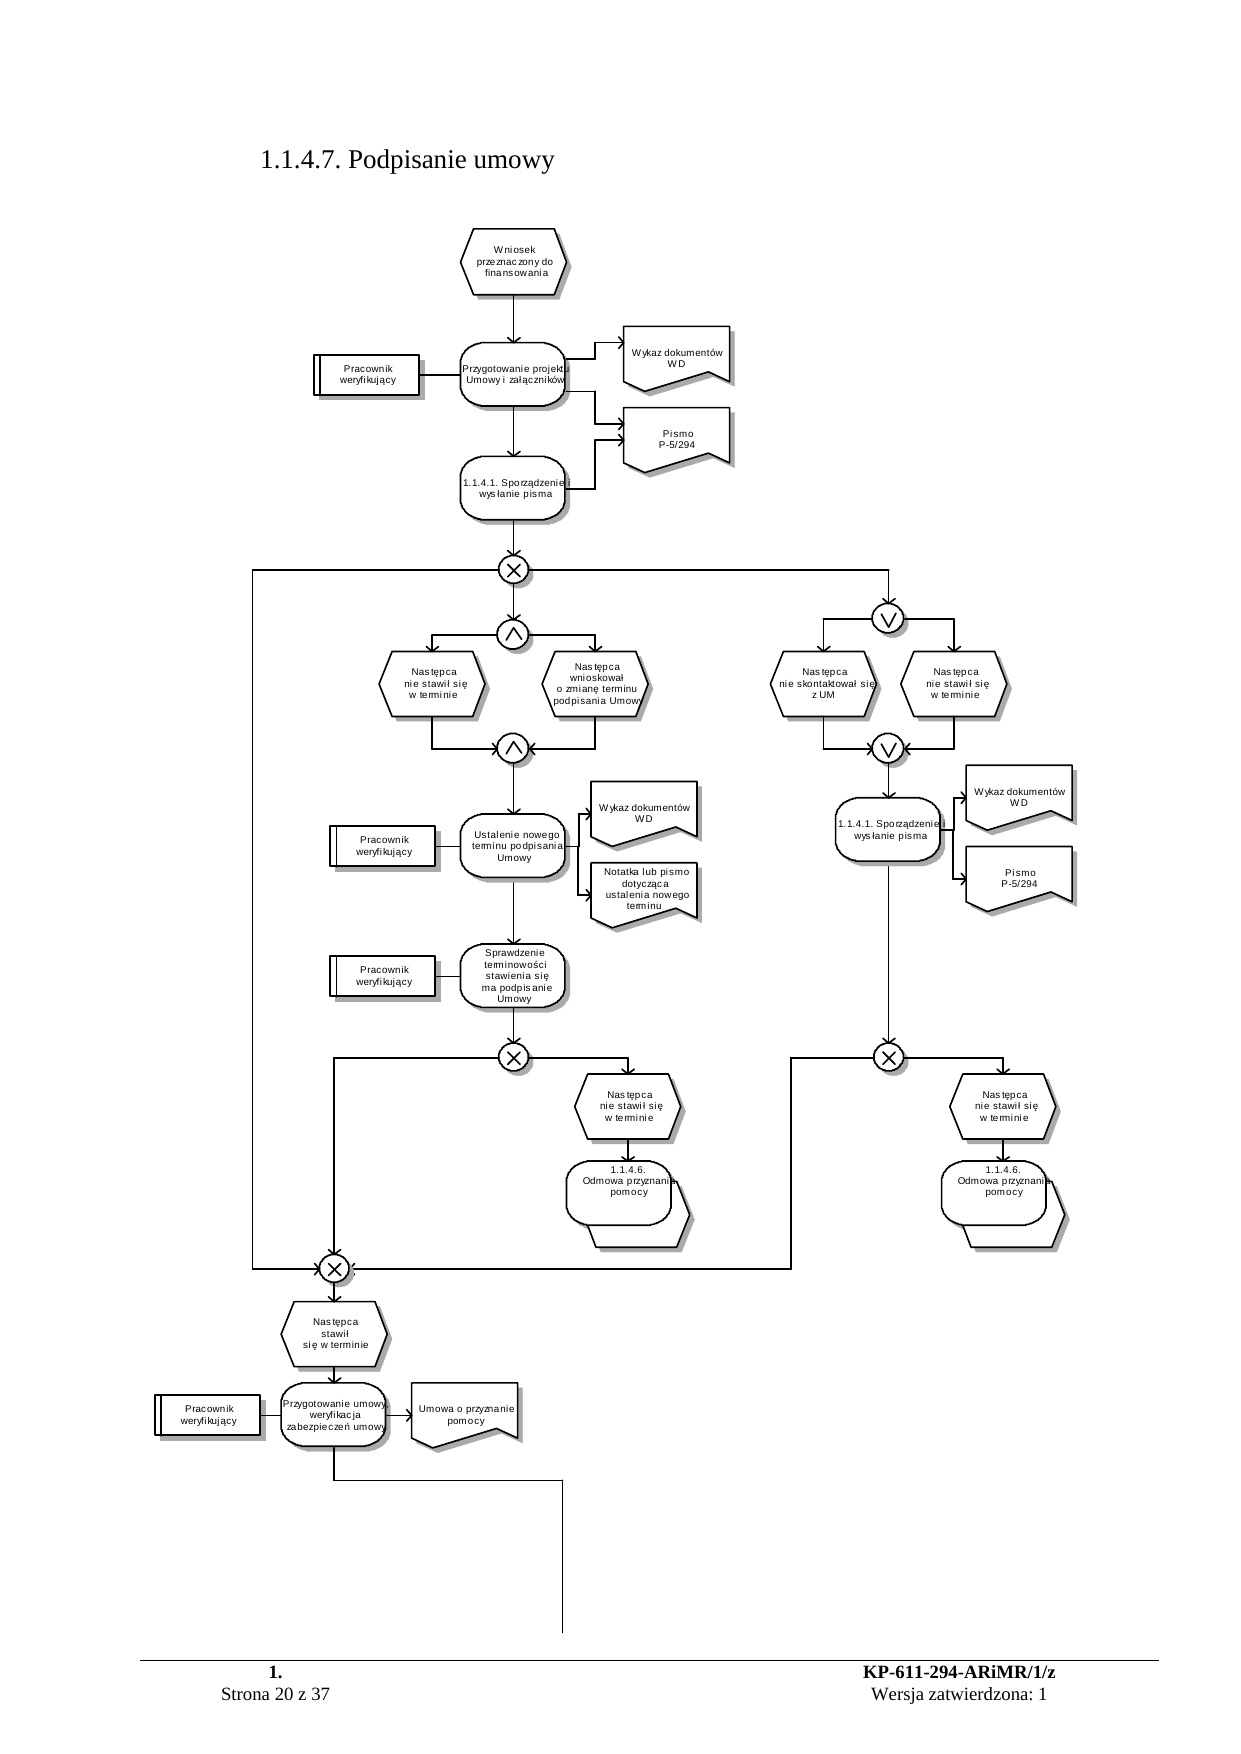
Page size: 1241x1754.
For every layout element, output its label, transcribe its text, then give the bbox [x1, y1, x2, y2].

subtitle Podpisanie umowy [260, 143, 1152, 174]
